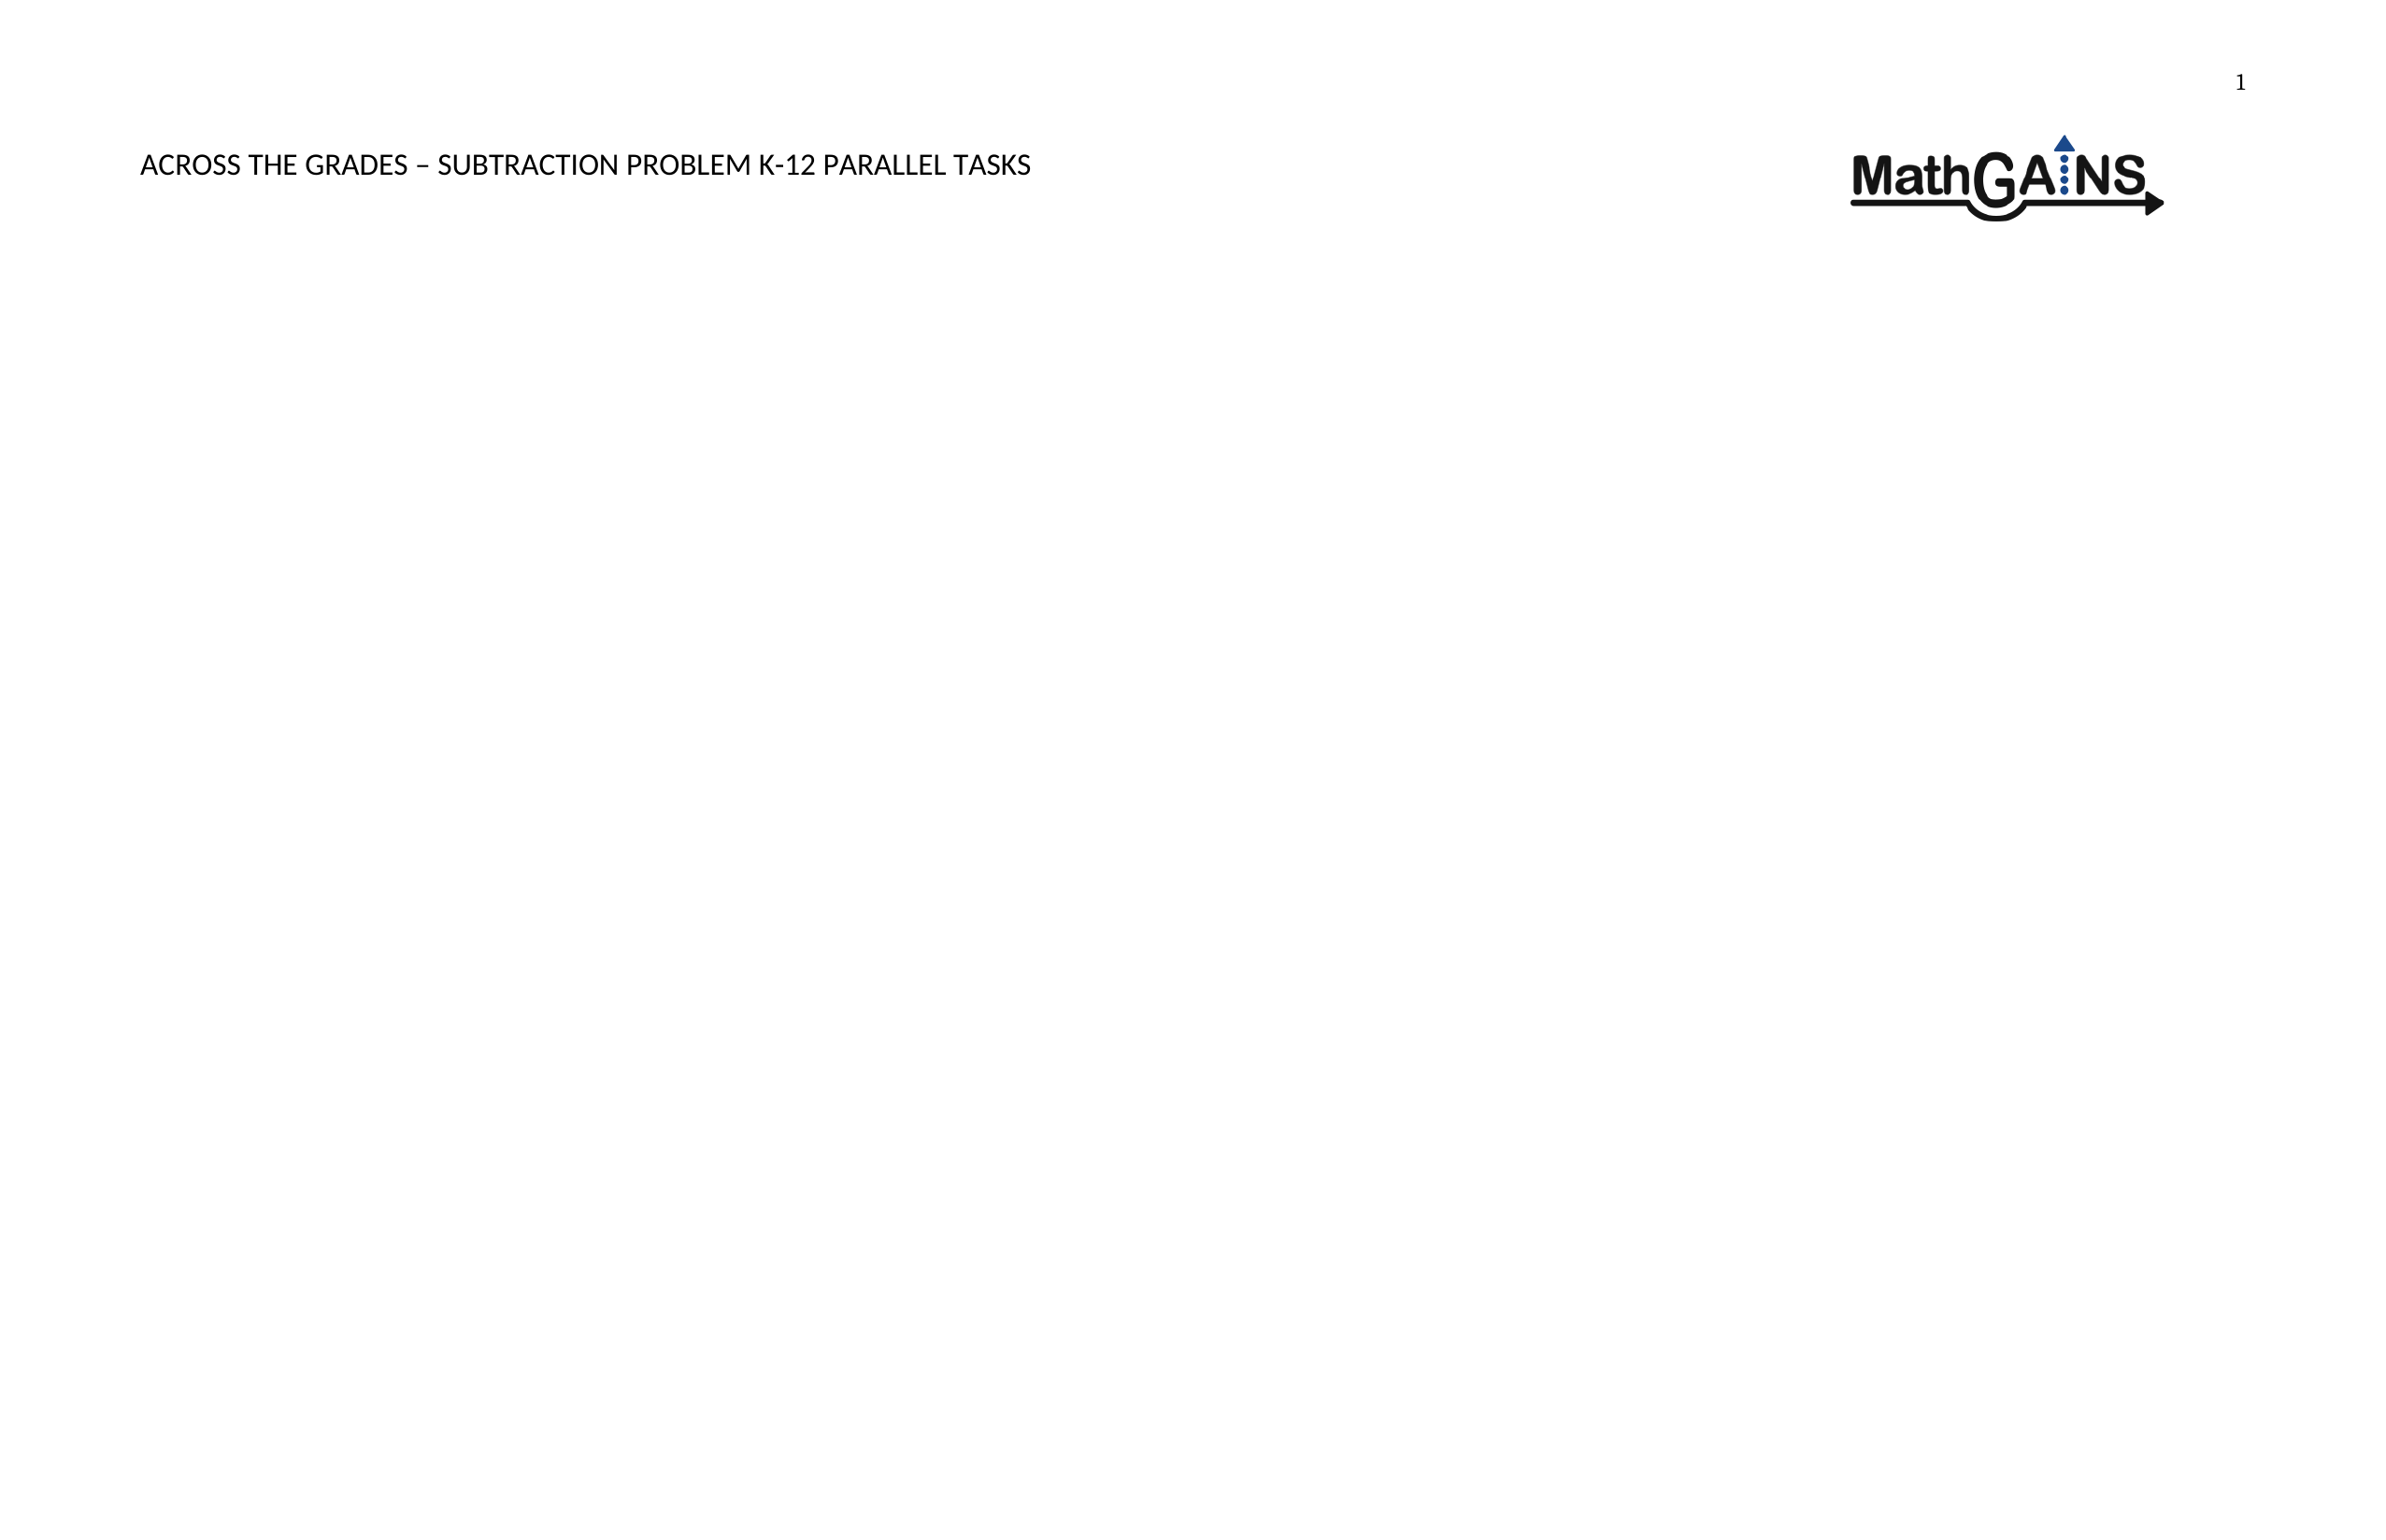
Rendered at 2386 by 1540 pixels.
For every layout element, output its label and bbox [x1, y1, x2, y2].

picture [1850, 135, 2165, 221]
